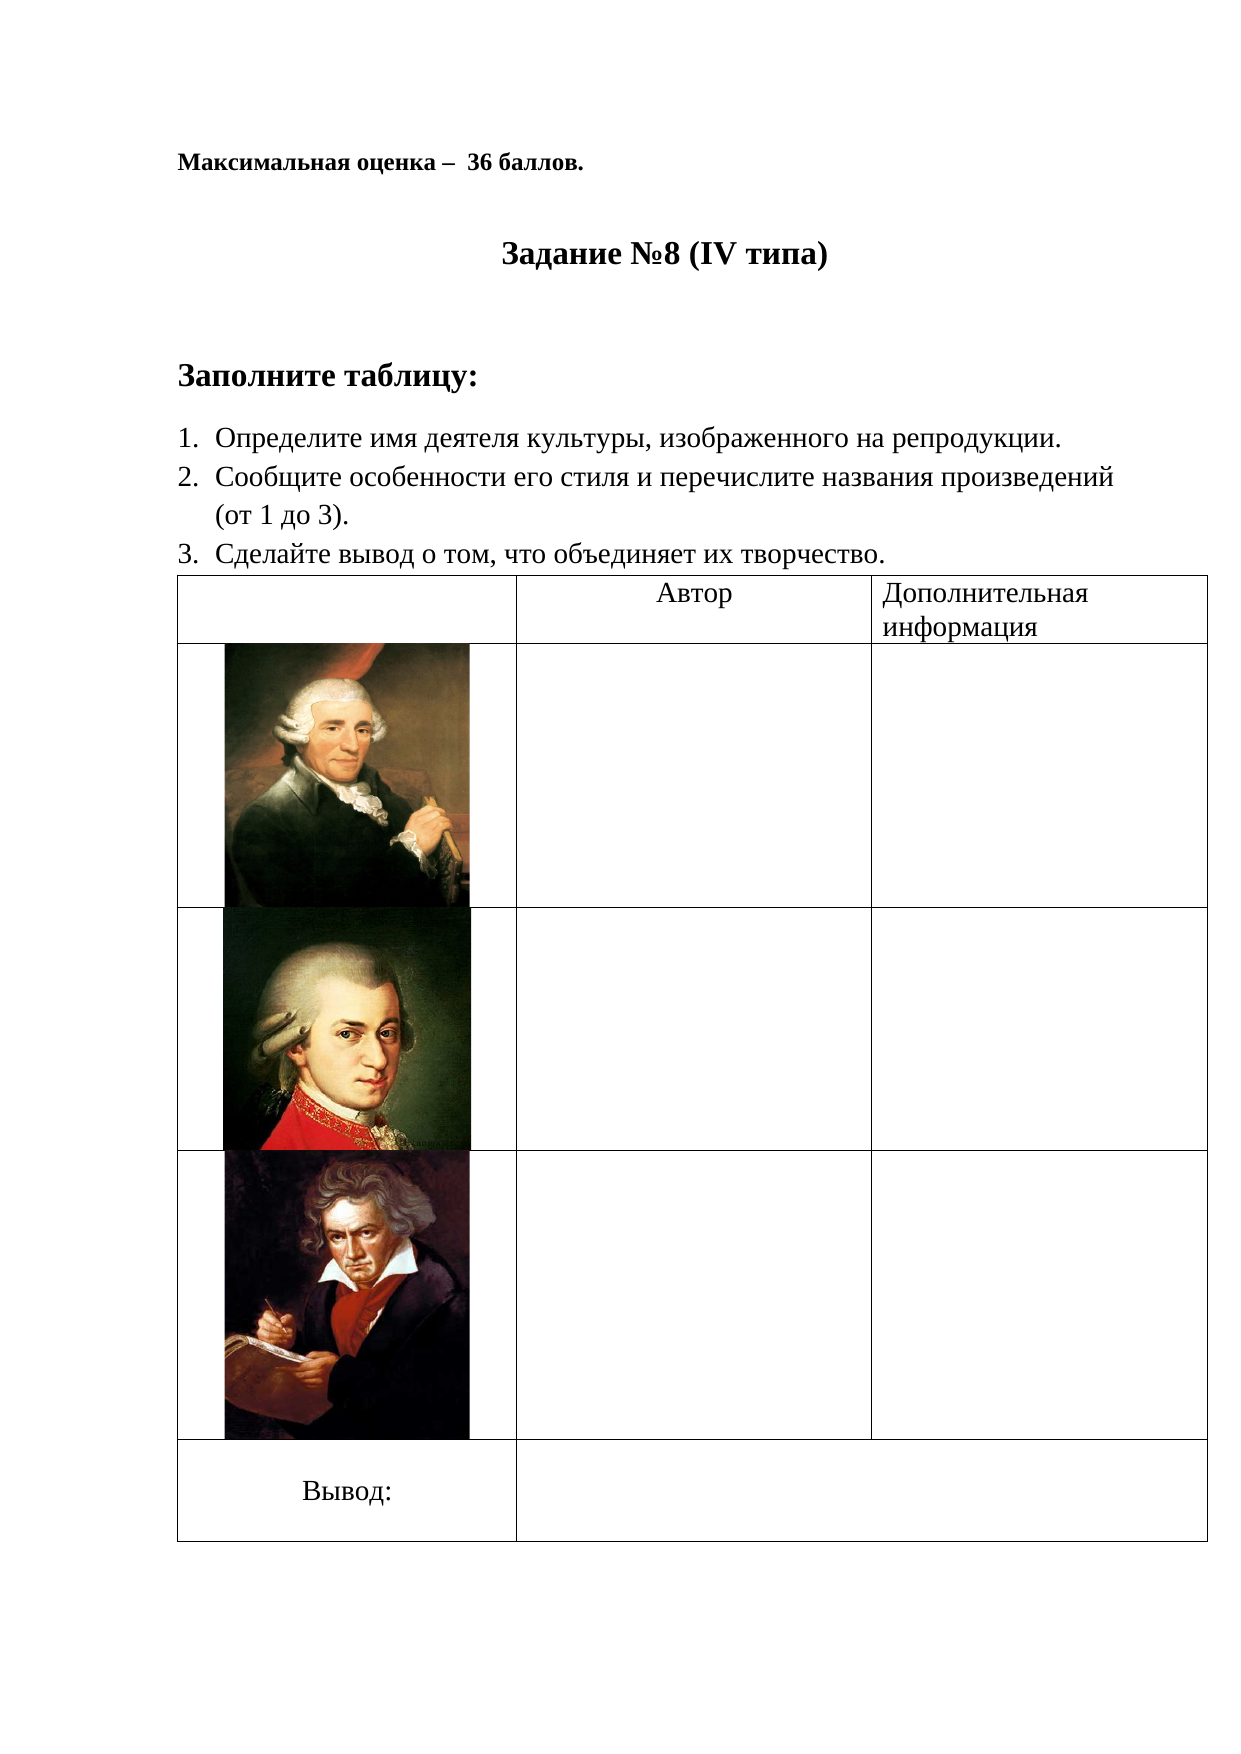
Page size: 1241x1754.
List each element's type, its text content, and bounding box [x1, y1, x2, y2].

list Максимальная оценка – 36 баллов. [177, 147, 1152, 176]
table_cell [517, 1151, 871, 1439]
table_cell [470, 644, 516, 907]
list Сообщите особенности его стиля и перечислите названия произведений (от 1 до 3). [177, 459, 1152, 531]
table_cell [472, 908, 516, 1150]
text Задание №8 (IV типа) [177, 233, 1152, 271]
table_cell [517, 1440, 1207, 1541]
text Заполните таблицу: [177, 356, 1152, 394]
picture [223, 643, 472, 1439]
table_cell [470, 1151, 516, 1439]
table_header Автор [517, 576, 871, 643]
table_cell [517, 908, 871, 1150]
list Определите имя деятеля культуры, изображенного на репродукции. [177, 420, 1152, 454]
table_cell [178, 908, 223, 1150]
table_header Дополнительная информация [872, 576, 1207, 643]
table_cell [872, 908, 1207, 1150]
table_cell Вывод: [178, 1440, 516, 1541]
table_cell [872, 1151, 1207, 1439]
table_cell [178, 1151, 224, 1439]
list Сделайте вывод о том, что объединяет их творчество. [177, 536, 1152, 569]
table_cell [872, 644, 1207, 907]
table_cell [517, 644, 871, 907]
table_header [178, 576, 516, 643]
table_cell [178, 644, 224, 907]
